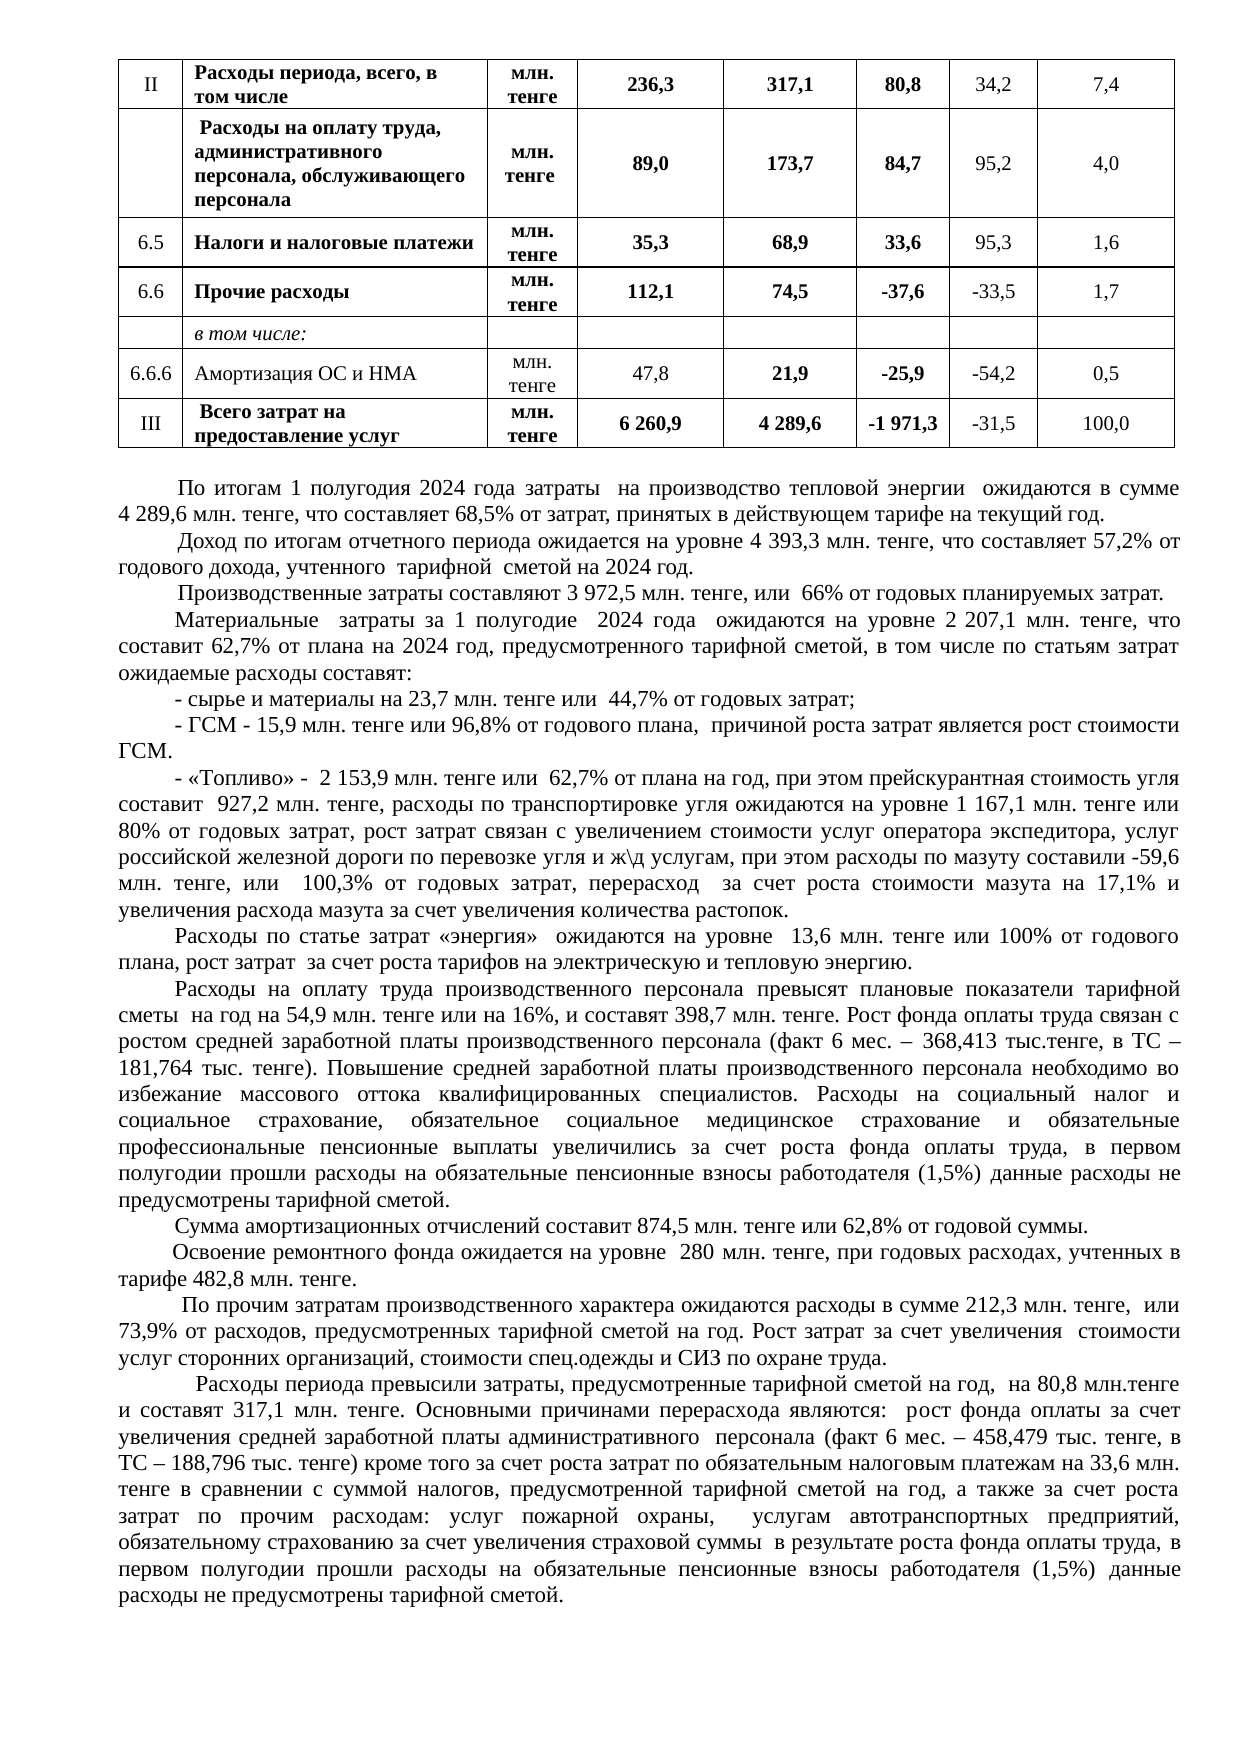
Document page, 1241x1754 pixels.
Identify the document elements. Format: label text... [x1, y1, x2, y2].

table_cell 6.6 [119, 268, 182, 316]
table_cell II [119, 60, 182, 108]
table_cell [119, 317, 182, 348]
table_cell 6 260,9 [578, 399, 723, 447]
table_cell 173,7 [724, 109, 856, 217]
table_cell 74,5 [724, 268, 856, 316]
table_cell 89,0 [578, 109, 723, 217]
table_cell [724, 317, 856, 348]
table_cell Амортизация ОС и НМА [183, 349, 487, 397]
text Производственные затраты составляют 3 972,5 млн. тенге, или 66% от годовых планируемых затрат. [118, 579, 1181, 606]
text По итогам 1 полугодия 2024 года затраты на производство тепловой энергии ожидаются в сумме 4 289,6 млн. тенге, что составляет 68,5% от затрат, принятых в действующем тарифе на текущий год. [118, 474, 1181, 527]
table_cell 33,6 [857, 218, 949, 266]
text - сырье и материалы на 23,7 млн. тенге или 44,7% от годовых затрат; [118, 685, 1181, 711]
table_cell 112,1 [578, 268, 723, 316]
table_cell млн. тенге [488, 399, 577, 447]
table_cell Прочие расходы [183, 268, 487, 316]
text - «Топливо» - 2 153,9 млн. тенге или 62,7% от плана на год, при этом прейскурантная стоимость угля составит 927,2 млн. тенге, расходы по транспортировке угля ожидаются на уровне 1 167,1 млн. тенге или 80% от годовых затрат, рост затрат связан с увеличением стоимости услуг оператора экспедитора, услуг российской железной дороги по перевозке угля и ж\д услугам, при этом расходы по мазуту составили -59,6 млн. тенге, или 100,3% от годовых затрат, перерасход за счет роста стоимости мазута на 17,1% и увеличения расхода мазута за счет увеличения количества растопок. [118, 764, 1181, 922]
text Расходы периода превысили затраты, предусмотренные тарифной сметой на год, на 80,8 млн.тенге и составят 317,1 млн. тенге. Основными причинами перерасхода являются: рост фонда оплаты за счет увеличения средней заработной платы административного персонала (факт 6 мес. – 458,479 тыс. тенге, в ТС – 188,796 тыс. тенге) кроме того за счет роста затрат по обязательным налоговым платежам на 33,6 млн. тенге в сравнении с суммой налогов, предусмотренной тарифной сметой на год, а также за счет роста затрат по прочим расходам: услуг пожарной охраны, услугам автотранспортных предприятий, обязательному страхованию за счет увеличения страховой суммы в результате роста фонда оплаты труда, в первом полугодии прошли расходы на обязательные пенсионные взносы работодателя (1,5%) данные расходы не предусмотрены тарифной сметой. [118, 1370, 1181, 1607]
table_cell -33,5 [950, 268, 1037, 316]
table_cell 317,1 [724, 60, 856, 108]
table_cell 1,7 [1038, 268, 1174, 316]
text Доход по итогам отчетного периода ожидается на уровне 4 393,3 млн. тенге, что составляет 57,2% от годового дохода, учтенного тарифной сметой на 2024 год. [118, 527, 1181, 579]
text Освоение ремонтного фонда ожидается на уровне 280 млн. тенге, при годовых расходах, учтенных в тарифе 482,8 млн. тенге. [118, 1238, 1181, 1291]
table_cell [857, 317, 949, 348]
text Расходы на оплату труда производственного персонала превысят плановые показатели тарифной сметы на год на 54,9 млн. тенге или на 16%, и составят 398,7 млн. тенге. Рост фонда оплаты труда связан с ростом средней заработной платы производственного персонала (факт 6 мес. – 368,413 тыс.тенге, в ТС – 181,764 тыс. тенге). Повышение средней заработной платы производственного персонала необходимо во избежание массового оттока квалифицированных специалистов. Расходы на социальный налог и социальное страхование, обязательное социальное медицинское страхование и обязательные профессиональные пенсионные выплаты увеличились за счет роста фонда оплаты труда, в первом полугодии прошли расходы на обязательные пенсионные взносы работодателя (1,5%) данные расходы не предусмотрены тарифной сметой. [118, 975, 1181, 1212]
table_cell 100,0 [1038, 399, 1174, 447]
text Расходы по статье затрат «энергия» ожидаются на уровне 13,6 млн. тенге или 100% от годового плана, рост затрат за счет роста тарифов на электрическую и тепловую энергию. [118, 922, 1181, 975]
table_cell 1,6 [1038, 218, 1174, 266]
table_cell 80,8 [857, 60, 949, 108]
table_cell [1038, 317, 1174, 348]
table_cell 7,4 [1038, 60, 1174, 108]
table_cell 4,0 [1038, 109, 1174, 217]
table_cell Расходы периода, всего, в том числе [183, 60, 487, 108]
table_cell [578, 317, 723, 348]
table_cell 21,9 [724, 349, 856, 397]
table_cell 95,3 [950, 218, 1037, 266]
table_cell 34,2 [950, 60, 1037, 108]
table_cell 35,3 [578, 218, 723, 266]
table_cell -1 971,3 [857, 399, 949, 447]
table_cell [950, 317, 1037, 348]
table_cell 84,7 [857, 109, 949, 217]
table_cell -31,5 [950, 399, 1037, 447]
table_cell 47,8 [578, 349, 723, 397]
table_cell [488, 317, 577, 348]
text - ГСМ - 15,9 млн. тенге или 96,8% от годового плана, причиной роста затрат является рост стоимости ГСМ. [118, 711, 1181, 764]
text Материальные затраты за 1 полугодие 2024 года ожидаются на уровне 2 207,1 млн. тенге, что составит 62,7% от плана на 2024 год, предусмотренного тарифной сметой, в том числе по статьям затрат ожидаемые расходы составят: [118, 606, 1181, 685]
table_cell млн. тенге [488, 268, 577, 316]
table_cell млн. тенге [488, 218, 577, 266]
table_cell Всего затрат на предоставление услуг [183, 399, 487, 447]
table_cell III [119, 399, 182, 447]
table_cell 6.5 [119, 218, 182, 266]
table_cell 4 289,6 [724, 399, 856, 447]
table_cell 236,3 [578, 60, 723, 108]
table_cell -54,2 [950, 349, 1037, 397]
table_cell млн. тенге [488, 349, 577, 397]
text Сумма амортизационных отчислений составит 874,5 млн. тенге или 62,8% от годовой суммы. [118, 1212, 1181, 1238]
table_cell 0,5 [1038, 349, 1174, 397]
table_cell -37,6 [857, 268, 949, 316]
table_cell 6.6.6 [119, 349, 182, 397]
table_cell млн. тенге [488, 60, 577, 108]
table_cell Налоги и налоговые платежи [183, 218, 487, 266]
table_cell -25,9 [857, 349, 949, 397]
table_cell 95,2 [950, 109, 1037, 217]
table_cell 68,9 [724, 218, 856, 266]
table_cell в том числе: [183, 317, 487, 348]
table_cell млн. тенге [488, 109, 577, 217]
table_cell Расходы на оплату труда, административного персонала, обслуживающего персонала [183, 109, 487, 217]
table_cell [119, 109, 182, 217]
text По прочим затратам производственного характера ожидаются расходы в сумме 212,3 млн. тенге, или 73,9% от расходов, предусмотренных тарифной сметой на год. Рост затрат за счет увеличения стоимости услуг сторонних организаций, стоимости спец.одежды и СИЗ по охране труда. [118, 1291, 1181, 1370]
